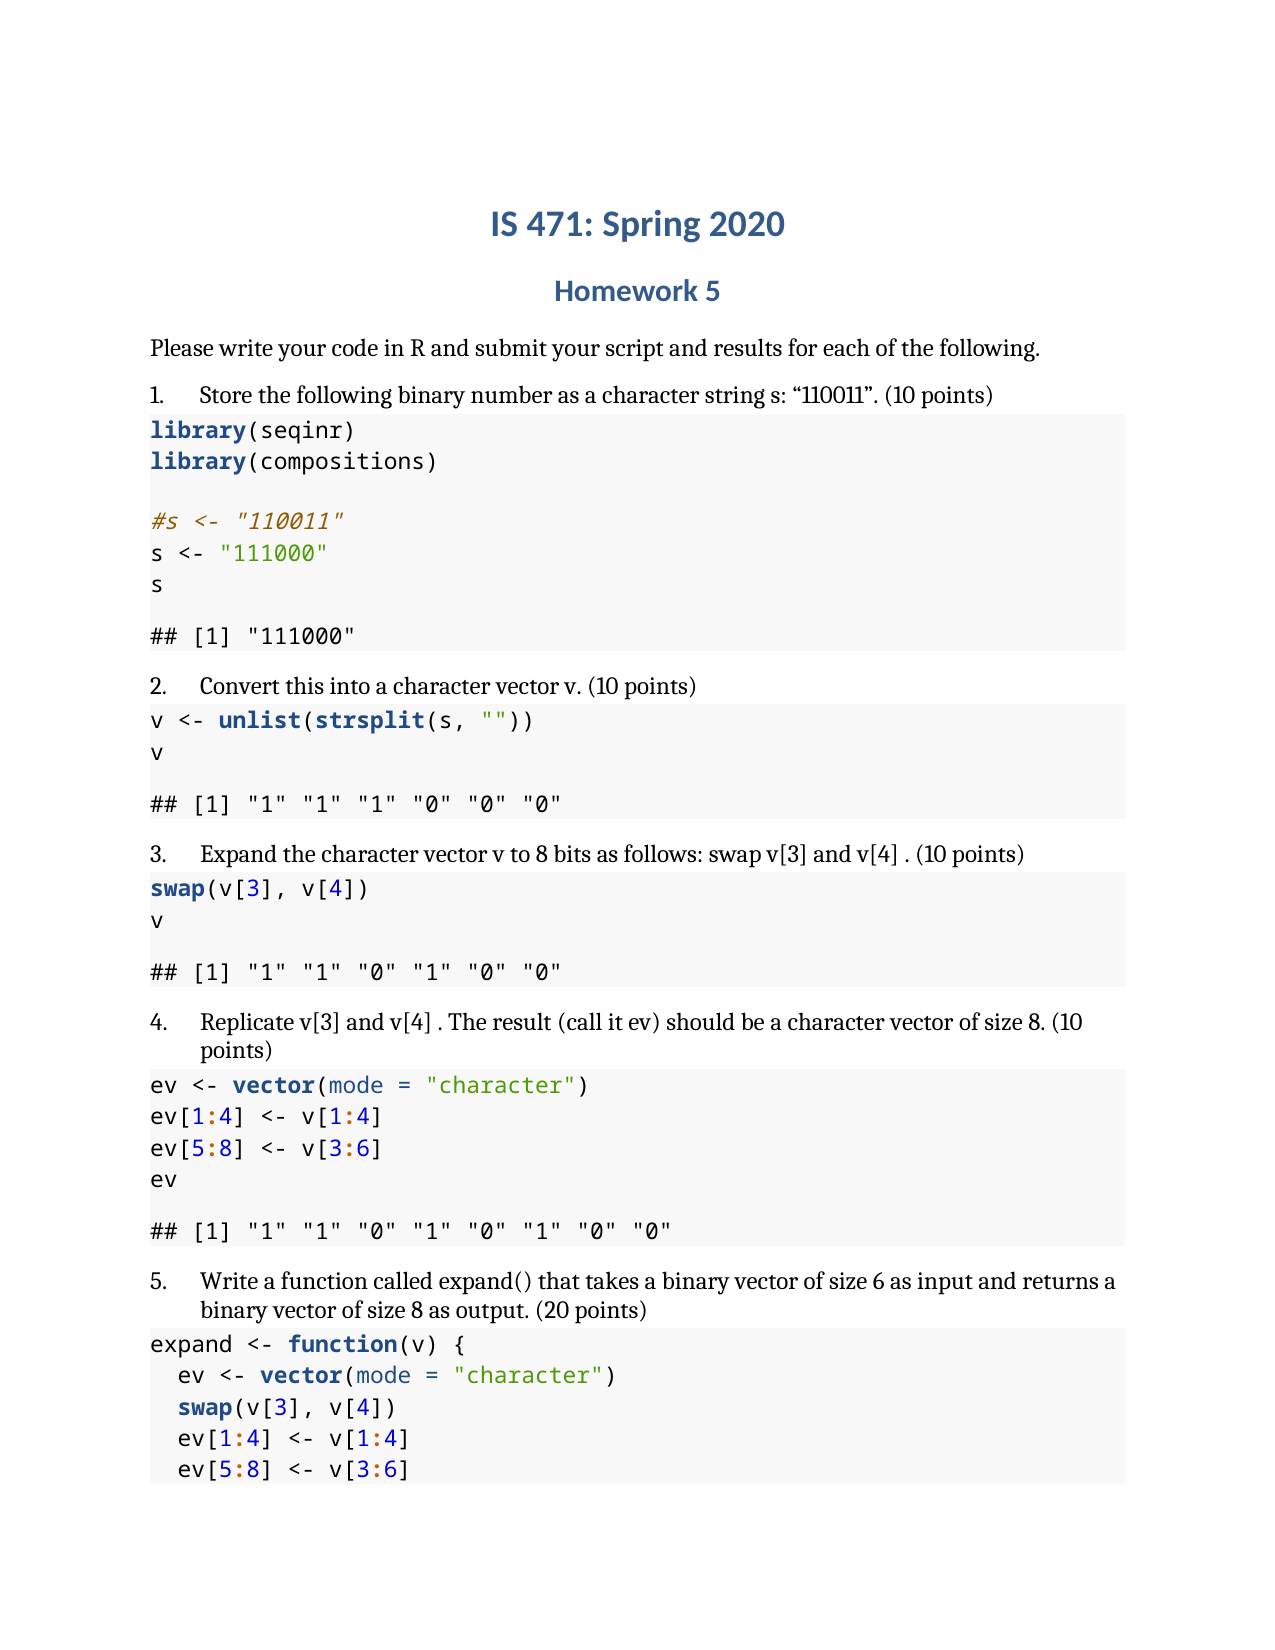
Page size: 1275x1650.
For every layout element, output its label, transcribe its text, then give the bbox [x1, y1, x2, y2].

list Convert this into a character vector v. (10 points) [150, 672, 1125, 701]
text ## [1] "1" "1" "0" "1" "0" "1" "0" "0" [150, 1215, 1125, 1246]
list Write a function called expand() that takes a binary vector of size 6 as input and returns a binary vector of size 8 as output. (20 points) [150, 1267, 1125, 1324]
text Please write your code in R and submit your script and results for each of the following. [150, 334, 1125, 363]
text ## [1] "1" "1" "1" "0" "0" "0" [150, 788, 1125, 819]
title IS 471: Spring 2020 [150, 200, 1125, 246]
text expand <- function(v) { ev <- vector(mode = "character") swap(v[3], v[4]) ev[1:4] <- v[1:4] ev[5:8] <- v[3:6] return(ev) } v [397, 1328, 1125, 1484]
text library(seqinr) library(compositions) #s <- "110011" s <- "111000" s [150, 414, 1125, 599]
text v <- unlist(strsplit(s, "")) v [164, 704, 1125, 767]
text swap(v[3], v[4]) v [150, 872, 1125, 935]
text ## [1] "1" "1" "0" "1" "0" "0" [150, 956, 1125, 987]
list Store the following binary number as a character string s: “110011”. (10 points) [150, 381, 1125, 410]
subtitle Homework 5 [150, 271, 1125, 309]
list Expand the character vector v to 8 bits as follows: swap v[3] and v[4] . (10 points) [150, 840, 1125, 868]
text ev <- vector(mode = "character") ev[1:4] <- v[1:4] ev[5:8] <- v[3:6] ev [177, 1069, 1125, 1194]
list Replicate v[3] and v[4] . The result (call it ev) should be a character vector of size 8. (10 points) [150, 1008, 1125, 1065]
text ## [1] "111000" [150, 620, 1125, 651]
